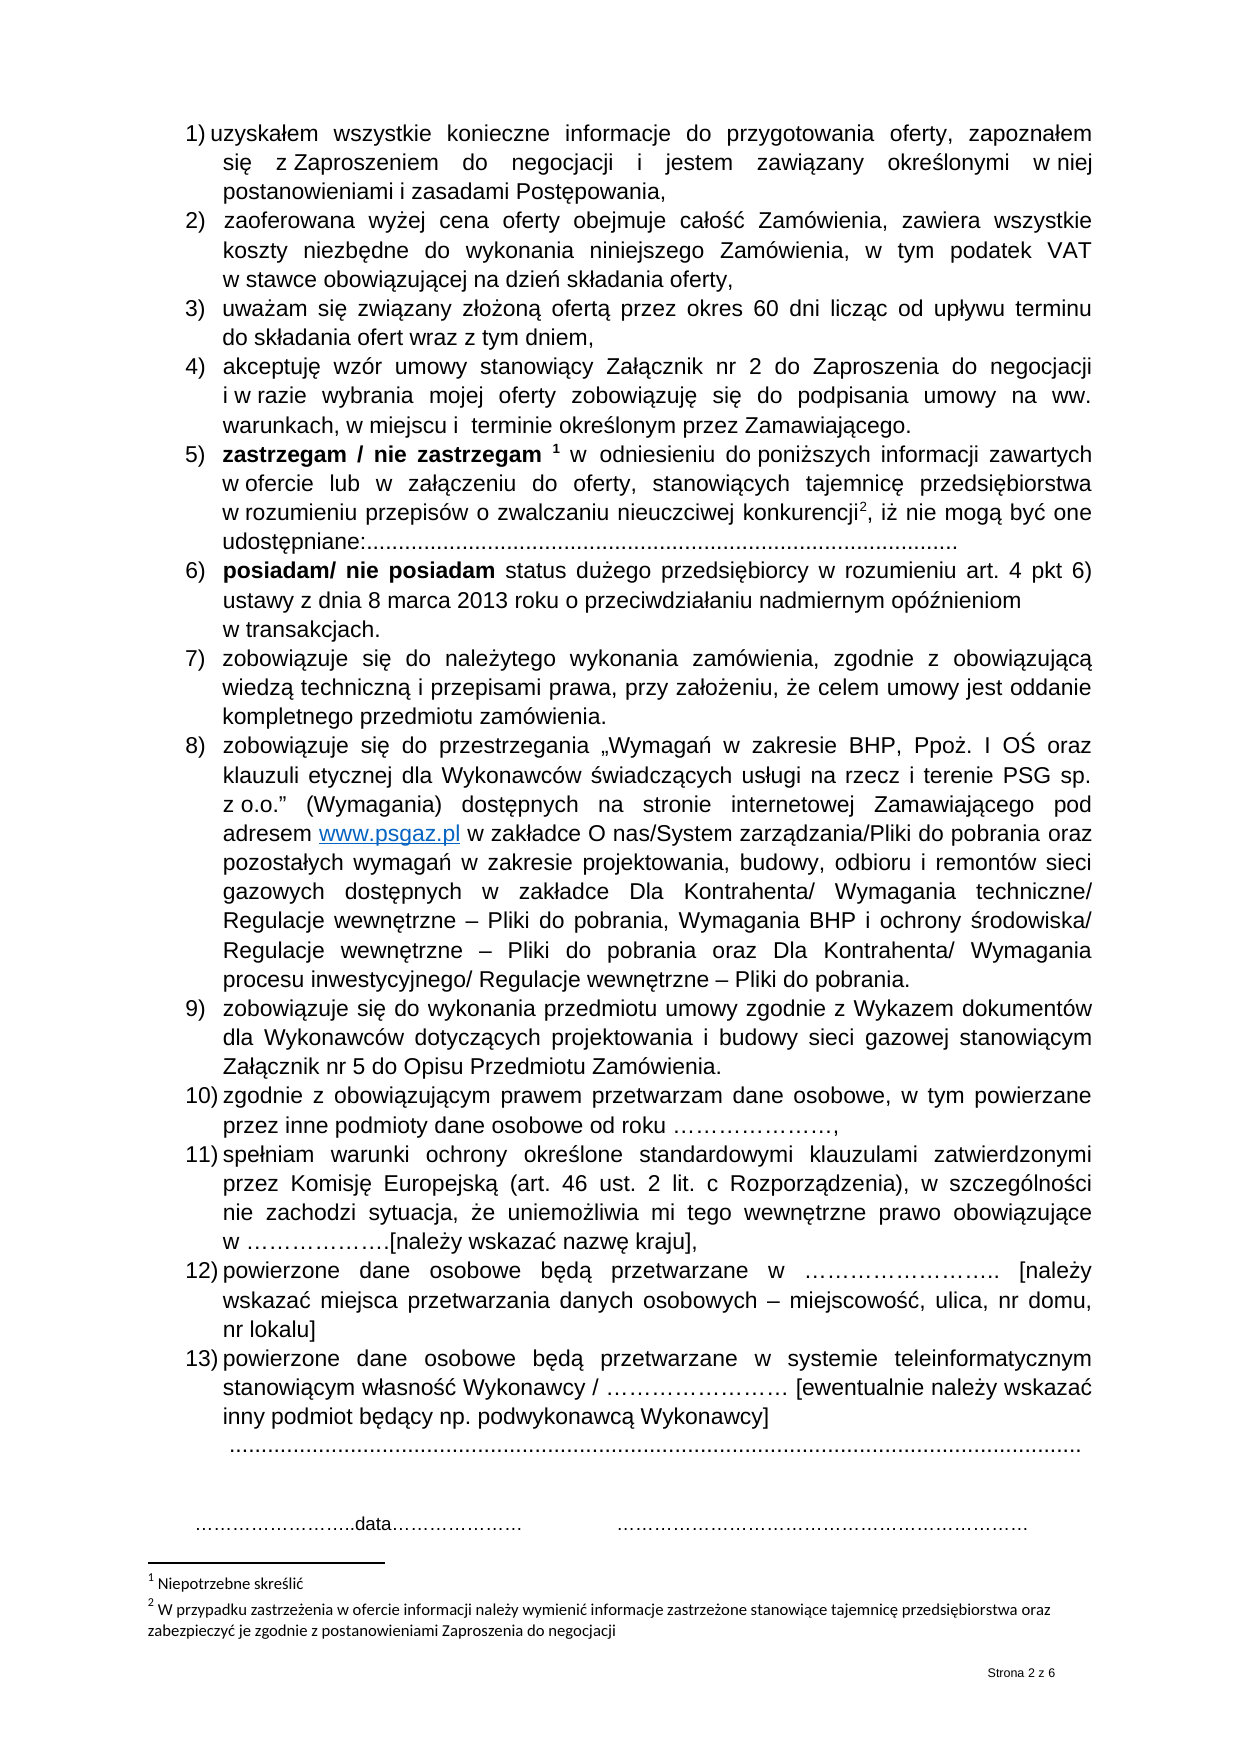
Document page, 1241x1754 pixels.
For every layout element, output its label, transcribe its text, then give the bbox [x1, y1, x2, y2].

list zgodnie z obowiązującym prawem przetwarzam dane osobowe, w tym powierzane przez inne podmioty dane osobowe od roku …………………, [185, 1081, 1092, 1139]
list posiadam/ nie posiadam status dużego przedsiębiorcy w rozumieniu art. 4 pkt 6) ustawy z dnia 8 marca 2013 roku o przeciwdziałaniu nadmiernym opóźnieniom [185, 556, 1092, 614]
list zaoferowana wyżej cena oferty obejmuje całość Zamówienia, zawiera wszystkie koszty niezbędne do wykonania niniejszego Zamówienia, w tym podatek VAT w stawce obowiązującej na dzień składania oferty, [185, 206, 1092, 293]
list akceptuję wzór umowy stanowiący Załącznik nr 2 do Zaproszenia do negocjacji i w razie wybrania mojej oferty zobowiązuję się do podpisania umowy na ww. warunkach, w miejscu i terminie określonym przez Zamawiającego. [185, 351, 1092, 439]
list zobowiązuje się do przestrzegania „Wymagań w zakresie BHP, Ppoż. I OŚ oraz klauzuli etycznej dla Wykonawców świadczących usługi na rzecz i terenie PSG sp. z o.o.” (Wymagania) dostępnych na stronie internetowej Zamawiającego pod adresem www.psgaz.pl w zakładce O nas/System zarządzania/Pliki do pobrania oraz pozostałych wymagań w zakresie projektowania, budowy, odbioru i remontów sieci gazowych dostępnych w zakładce Dla Kontrahenta/ Wymagania techniczne/ Regulacje wewnętrzne – Pliki do pobrania, Wymagania BHP i ochrony środowiska/ Regulacje wewnętrzne – Pliki do pobrania oraz Dla Kontrahenta/ Wymagania procesu inwestycyjnego/ Regulacje wewnętrzne – Pliki do pobrania. [185, 731, 1092, 993]
list zobowiązuje się do wykonania przedmiotu umowy zgodnie z Wykazem dokumentów dla Wykonawców dotyczących projektowania i budowy sieci gazowej stanowiącym Załącznik nr 5 do Opisu Przedmiotu Zamówienia. [185, 993, 1092, 1081]
text w transakcjach. [223, 614, 1092, 643]
list powierzone dane osobowe będą przetwarzane w …………………….. [należy wskazać miejsca przetwarzania danych osobowych – miejscowość, ulica, nr domu, nr lokalu] [185, 1256, 1092, 1343]
list uzyskałem wszystkie konieczne informacje do przygotowania oferty, zapoznałem się z Zaproszeniem do negocjacji i jestem zawiązany określonymi w niej postanowieniami i zasadami Postępowania, [185, 118, 1092, 206]
list zobowiązuje się do należytego wykonania zamówienia, zgodnie z obowiązującą wiedzą techniczną i przepisami prawa, przy założeniu, że celem umowy jest oddanie kompletnego przedmiotu zamówienia. [185, 643, 1092, 731]
list uważam się związany złożoną ofertą przez okres 60 dni licząc od upływu terminu do składania ofert wraz z tym dniem, [185, 293, 1092, 351]
list zastrzegam / nie zastrzegam w odniesieniu do poniższych informacji zawartych w ofercie lub w załączeniu do oferty, stanowiących tajemnicę przedsiębiorstwa w rozumieniu przepisów o zwalczaniu nieuczciwej konkurencji, iż nie mogą być one udostępniane:............................................................................................. [185, 439, 1092, 556]
list spełniam warunki ochrony określone standardowymi klauzulami zatwierdzonymi przez Komisję Europejską (art. 46 ust. 2 lit. c Rozporządzenia), w szczególności nie zachodzi sytuacja, że uniemożliwia mi tego wewnętrzne prawo obowiązujące w ……………….[należy wskazać nazwę kraju], [185, 1139, 1092, 1256]
text ...................................................................................................................................... [229, 1431, 1092, 1457]
text ……………………..data………………… ………………………………………………………… [148, 1503, 1092, 1537]
list powierzone dane osobowe będą przetwarzane w systemie teleinformatycznym stanowiącym własność Wykonawcy / …………………… [ewentualnie należy wskazać inny podmiot będący np. podwykonawcą Wykonawcy] [185, 1343, 1092, 1431]
